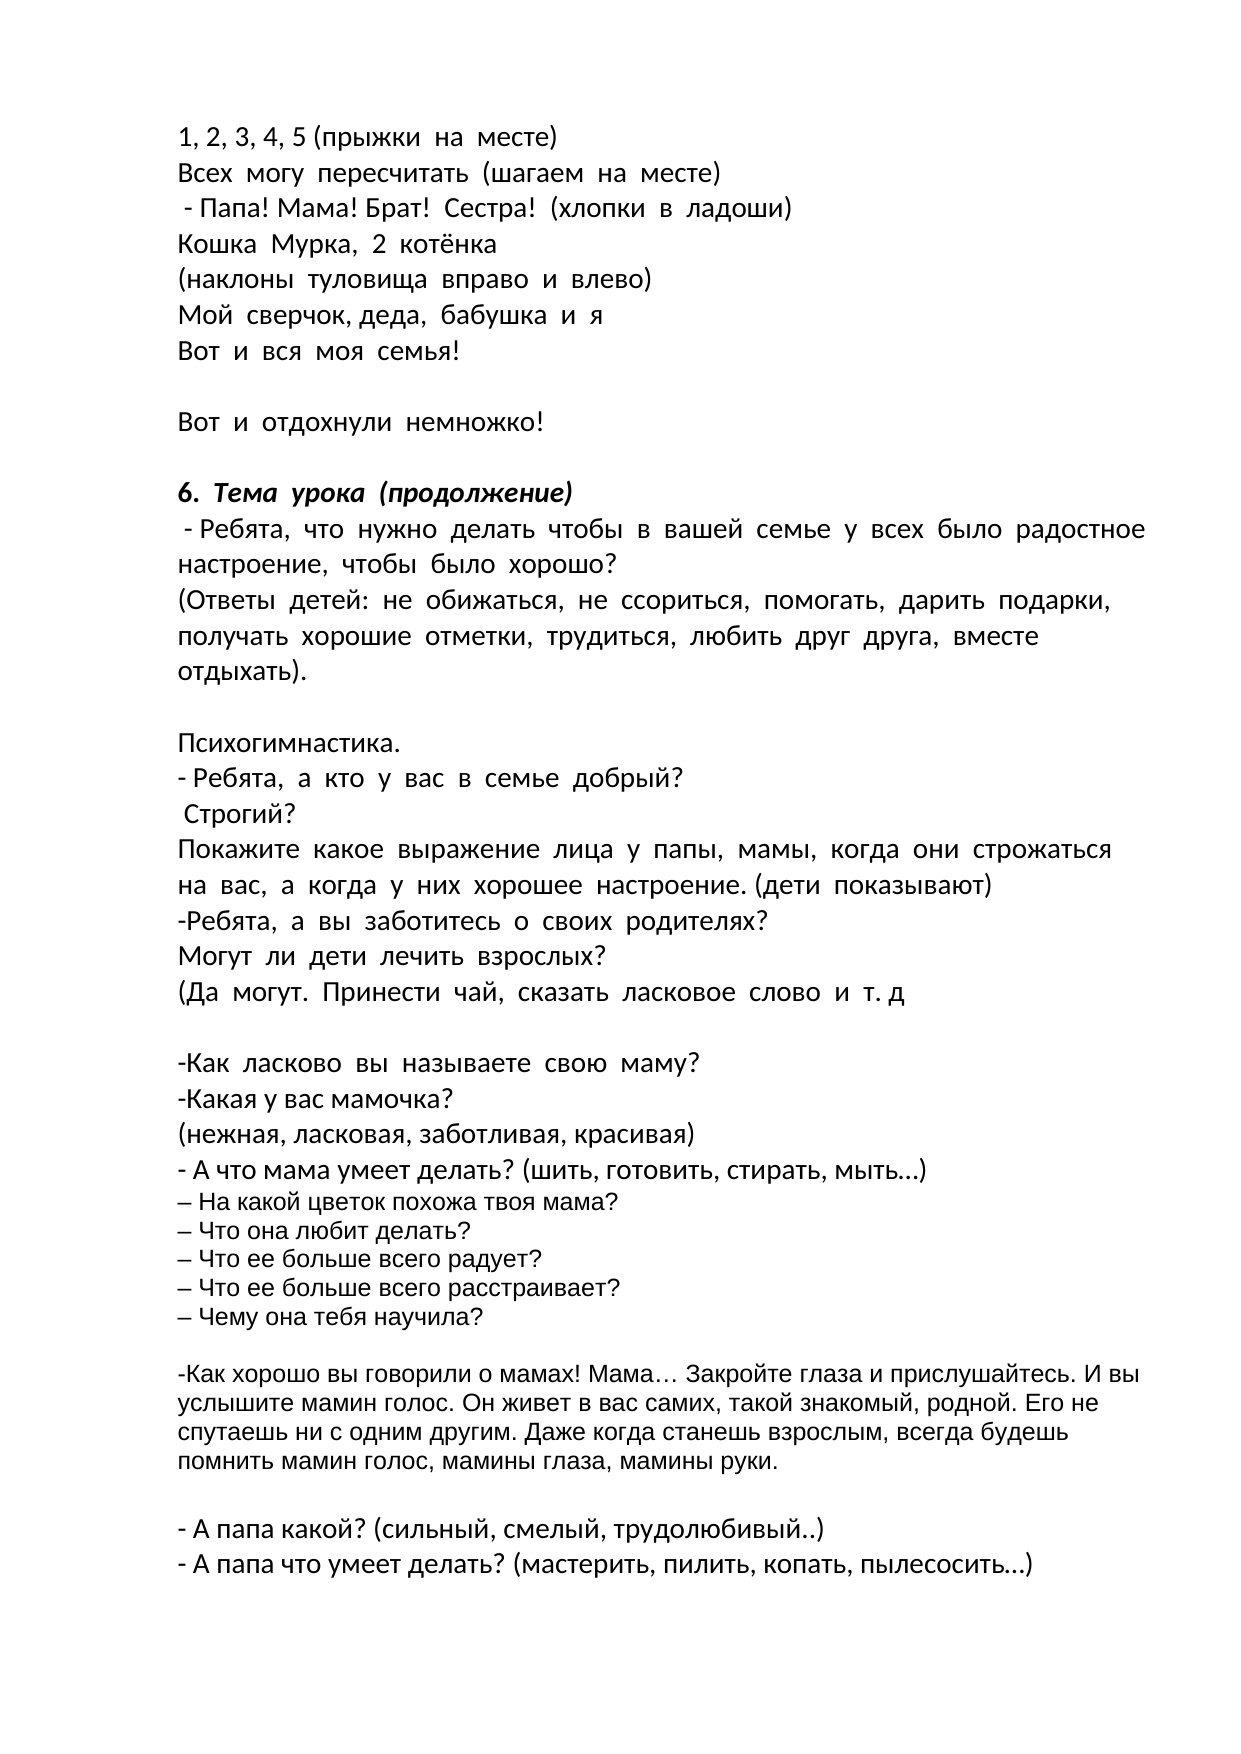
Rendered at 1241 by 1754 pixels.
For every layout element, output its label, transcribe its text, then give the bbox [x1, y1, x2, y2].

text - А папа что умеет делать? (мастерить, пилить, копать, пылесосить…) [177, 1546, 1152, 1581]
text - Ребята, а кто у вас в семье добрый? [177, 759, 1152, 795]
text -Какая у вас мамочка? [177, 1080, 1152, 1116]
text Психогимнастика. [177, 724, 1152, 759]
text (нежная, ласковая, заботливая, красивая) [177, 1116, 1152, 1151]
text -Как ласково вы называете свою маму? [177, 1044, 1152, 1080]
text -Как хорошо вы говорили о мамах! Мама… Закройте глаза и прислушайтесь. И вы услышите мамин голос. Он живет в вас самих, такой знакомый, родной. Его не спутаешь ни с одним другим. Даже когда станешь взрослым, всегда будешь помнить мамин голос, мамины глаза, мамины руки. [177, 1359, 1152, 1474]
text Строгий? [177, 795, 1152, 831]
text Могут ли дети лечить взрослых? [177, 937, 1152, 973]
text (наклоны туловища вправо и влево) [177, 261, 1152, 296]
text – На какой цветок похожа твоя мама? – Что она любит делать? – Что ее больше всего радует? – Что ее больше всего расстраивает? – Чему она тебя научила? [177, 1187, 1152, 1331]
text - А что мама умеет делать? (шить, готовить, стирать, мыть…) [177, 1151, 1152, 1187]
text Вот и вся моя семья! [177, 332, 1152, 367]
text 6. Тема урока (продолжение) [177, 474, 1152, 510]
text Кошка Мурка, 2 котёнка [177, 225, 1152, 261]
text Мой сверчок, деда, бабушка и я [177, 296, 1152, 332]
text 1, 2, 3, 4, 5 (прыжки на месте) [177, 118, 1152, 154]
text - А папа какой? (сильный, смелый, трудолюбивый..) [177, 1510, 1152, 1546]
text (Ответы детей: не обижаться, не ссориться, помогать, дарить подарки, получать хорошие отметки, трудиться, любить друг друга, вместе отдыхать). [177, 581, 1152, 688]
text Вот и отдохнули немножко! [177, 403, 1152, 439]
text Покажите какое выражение лица у папы, мамы, когда они строжаться на вас, а когда у них хорошее настроение. (дети показывают) [177, 831, 1152, 902]
text -Ребята, а вы заботитесь о своих родителях? [177, 902, 1152, 937]
text Всех могу пересчитать (шагаем на месте) [177, 154, 1152, 189]
text - Ребята, что нужно делать чтобы в вашей семье у всех было радостное настроение, чтобы было хорошо? [177, 510, 1152, 581]
text - Папа! Мама! Брат! Сестра! (хлопки в ладоши) [177, 189, 1152, 225]
text (Да могут. Принести чай, сказать ласковое слово и т. д [177, 973, 1152, 1009]
